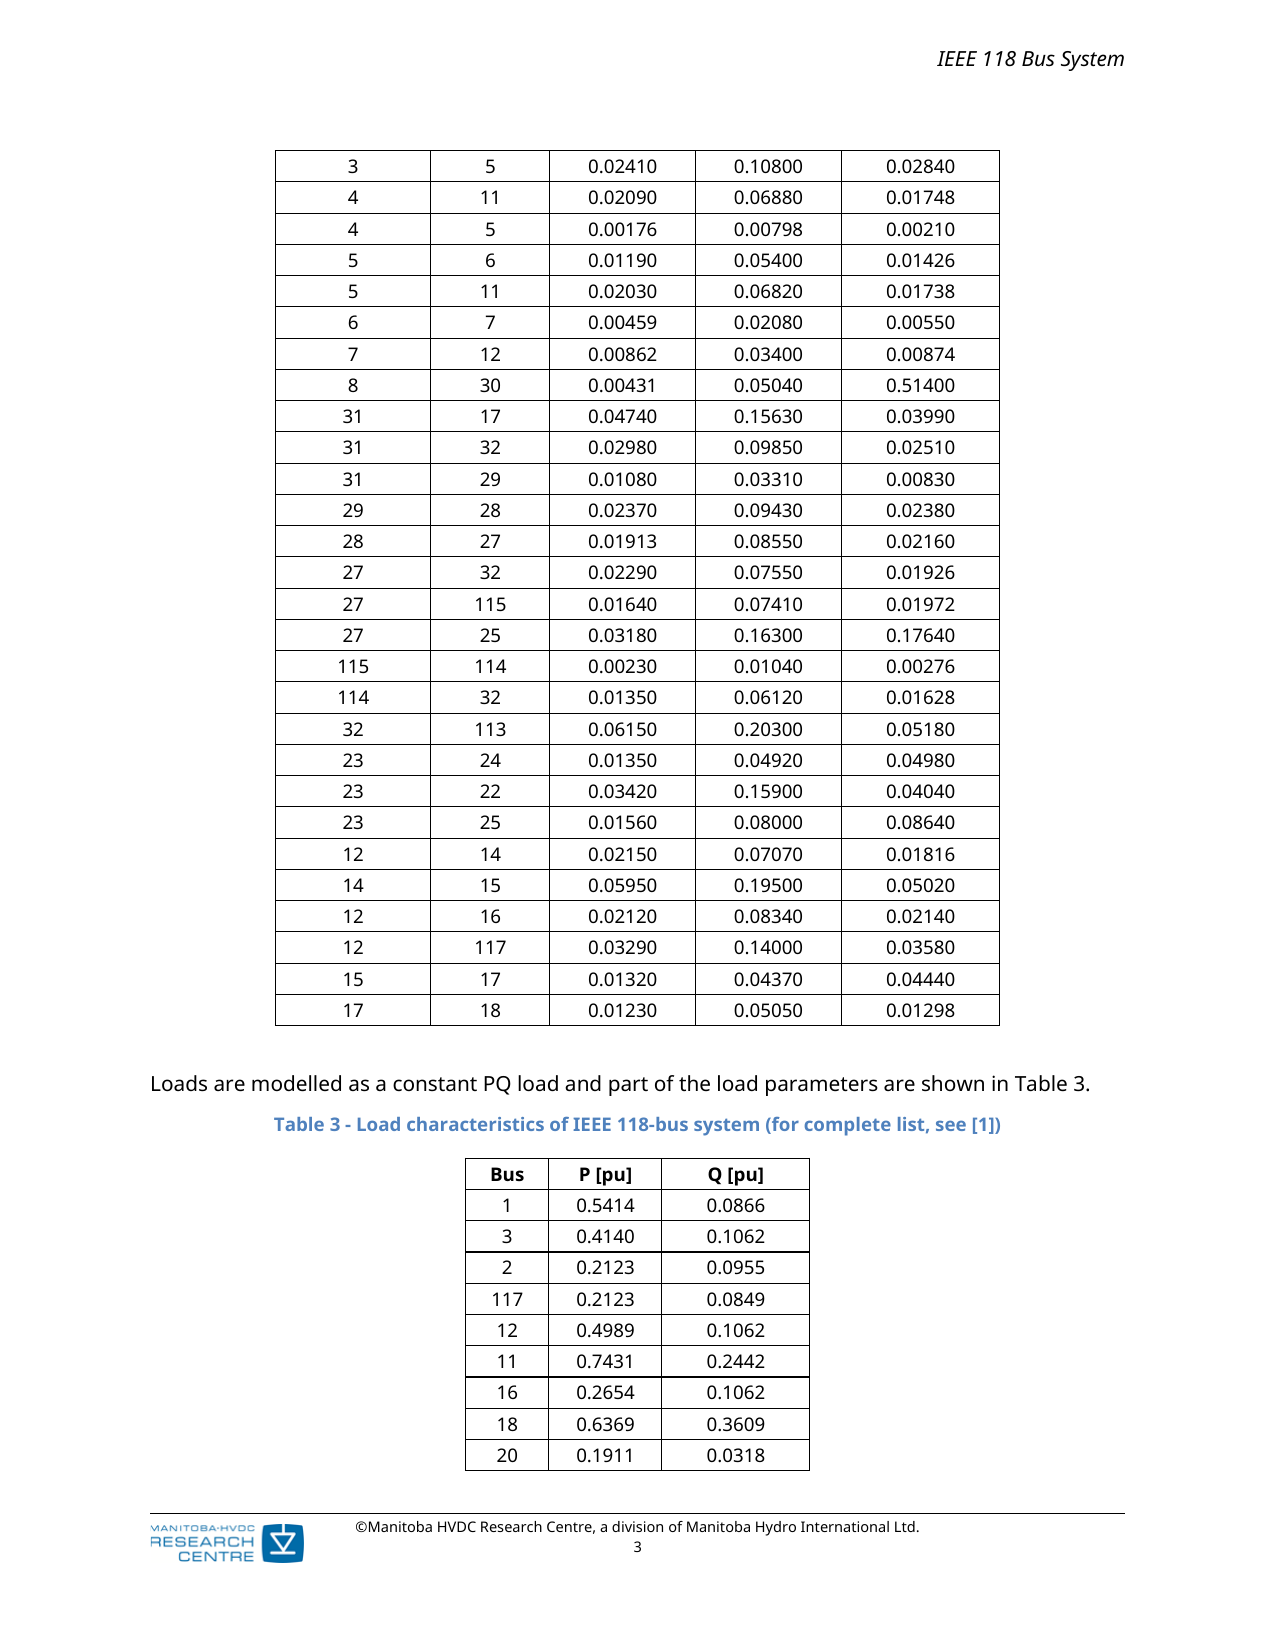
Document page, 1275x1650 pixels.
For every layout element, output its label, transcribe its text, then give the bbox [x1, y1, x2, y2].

table_cell 0.19500 [696, 870, 841, 900]
table_cell 0.01350 [550, 682, 695, 712]
table_cell 0.01748 [842, 182, 999, 212]
table_cell 0.04370 [696, 964, 841, 994]
table_cell 0.02120 [550, 901, 695, 931]
table_cell 20 [466, 1440, 548, 1470]
table_cell 0.01640 [550, 589, 695, 619]
table_cell 0.02080 [696, 307, 841, 337]
table_cell 0.01913 [550, 526, 695, 556]
table_cell 2 [466, 1253, 548, 1283]
table_cell 0.01350 [550, 745, 695, 775]
text Table 3 - Load characteristics of IEEE 118-bus system (for complete list, see [1]) [150, 1111, 1125, 1137]
table_cell 27 [276, 557, 430, 587]
table_cell 32 [431, 557, 549, 587]
table_cell 0.00210 [842, 214, 999, 244]
table_cell 0.0955 [662, 1253, 809, 1283]
table_cell 0.09850 [696, 432, 841, 462]
table_cell 0.00874 [842, 339, 999, 369]
table_header Q [pu] [662, 1159, 809, 1189]
table_cell 23 [276, 807, 430, 837]
table_cell 0.4140 [549, 1221, 661, 1251]
table_cell 0.2442 [662, 1346, 809, 1376]
table_cell 114 [431, 651, 549, 681]
table_cell 0.02140 [842, 901, 999, 931]
table_cell 17 [276, 995, 430, 1025]
table_cell 0.01040 [696, 651, 841, 681]
table_cell 0.00830 [842, 464, 999, 494]
table_cell 0.00431 [550, 370, 695, 400]
table_cell 27 [276, 620, 430, 650]
table_cell 0.04920 [696, 745, 841, 775]
table_cell 0.1062 [662, 1378, 809, 1408]
table_cell 14 [276, 870, 430, 900]
table_cell 0.5414 [549, 1190, 661, 1220]
table_cell 117 [466, 1284, 548, 1314]
table_cell 0.2123 [549, 1253, 661, 1283]
table_cell 0.08340 [696, 901, 841, 931]
table_cell 0.1062 [662, 1221, 809, 1251]
table_cell 0.01628 [842, 682, 999, 712]
table_cell 0.01080 [550, 464, 695, 494]
table_cell 28 [431, 495, 549, 525]
table_cell 0.02840 [842, 151, 999, 181]
table_cell 0.03310 [696, 464, 841, 494]
table_cell 0.05050 [696, 995, 841, 1025]
table_cell 0.6369 [549, 1409, 661, 1439]
table_cell 0.03400 [696, 339, 841, 369]
table_cell 12 [276, 839, 430, 869]
table_cell 18 [431, 995, 549, 1025]
table_cell 0.05040 [696, 370, 841, 400]
table_cell 0.02030 [550, 276, 695, 306]
table_cell 115 [431, 589, 549, 619]
table_cell 0.07550 [696, 557, 841, 587]
table_cell 114 [276, 682, 430, 712]
table_cell 25 [431, 807, 549, 837]
table_cell 0.03990 [842, 401, 999, 431]
table_cell 27 [431, 526, 549, 556]
table_cell 0.05400 [696, 245, 841, 275]
table_cell 6 [431, 245, 549, 275]
table_cell 0.04440 [842, 964, 999, 994]
table_cell 0.02290 [550, 557, 695, 587]
table_cell 0.1911 [549, 1440, 661, 1470]
table_cell 15 [276, 964, 430, 994]
table_cell 32 [431, 432, 549, 462]
table_cell 0.08000 [696, 807, 841, 837]
table_cell 0.0318 [662, 1440, 809, 1470]
table_cell 0.00550 [842, 307, 999, 337]
table_cell 0.15900 [696, 776, 841, 806]
table_cell 11 [431, 276, 549, 306]
table_cell 0.06820 [696, 276, 841, 306]
table_cell 0.06880 [696, 182, 841, 212]
table_cell 0.3609 [662, 1409, 809, 1439]
table_cell 11 [466, 1346, 548, 1376]
table_cell 15 [431, 870, 549, 900]
table_cell 0.06120 [696, 682, 841, 712]
table_cell 0.00862 [550, 339, 695, 369]
table_cell 22 [431, 776, 549, 806]
table_cell 0.02150 [550, 839, 695, 869]
table_cell 11 [431, 182, 549, 212]
table_cell 5 [431, 151, 549, 181]
table_cell 32 [276, 714, 430, 744]
table_cell 0.04980 [842, 745, 999, 775]
table_cell 0.05020 [842, 870, 999, 900]
table_cell 0.01426 [842, 245, 999, 275]
table_cell 0.01298 [842, 995, 999, 1025]
table_cell 0.04740 [550, 401, 695, 431]
table_cell 0.05180 [842, 714, 999, 744]
table_cell 5 [276, 276, 430, 306]
table_cell 25 [431, 620, 549, 650]
table_cell 6 [276, 307, 430, 337]
table_cell 0.08640 [842, 807, 999, 837]
table_cell 32 [431, 682, 549, 712]
table_cell 115 [276, 651, 430, 681]
table_cell 27 [276, 589, 430, 619]
table_cell 0.09430 [696, 495, 841, 525]
table_cell 0.00798 [696, 214, 841, 244]
table_cell 0.0849 [662, 1284, 809, 1314]
table_cell 31 [276, 464, 430, 494]
table_cell 28 [276, 526, 430, 556]
table_cell 0.01560 [550, 807, 695, 837]
table_cell 0.00459 [550, 307, 695, 337]
table_cell 4 [276, 182, 430, 212]
table_cell 0.02380 [842, 495, 999, 525]
table_cell 0.03580 [842, 932, 999, 962]
table_cell 12 [276, 932, 430, 962]
table_cell 0.00176 [550, 214, 695, 244]
table_cell 4 [276, 214, 430, 244]
table_cell 0.08550 [696, 526, 841, 556]
table_cell 0.02980 [550, 432, 695, 462]
table_header Bus [466, 1159, 548, 1189]
table_cell 0.03420 [550, 776, 695, 806]
table_cell 23 [276, 776, 430, 806]
table_cell 0.15630 [696, 401, 841, 431]
table_cell 0.20300 [696, 714, 841, 744]
table_cell 17 [431, 401, 549, 431]
table_cell 17 [431, 964, 549, 994]
table_cell 0.16300 [696, 620, 841, 650]
table_cell 0.2123 [549, 1284, 661, 1314]
table_cell 24 [431, 745, 549, 775]
table_cell 7 [276, 339, 430, 369]
table_cell 12 [431, 339, 549, 369]
table_cell 0.02160 [842, 526, 999, 556]
table_cell 23 [276, 745, 430, 775]
table_header P [pu] [549, 1159, 661, 1189]
table_cell 0.10800 [696, 151, 841, 181]
table_cell 16 [466, 1378, 548, 1408]
table_cell 0.04040 [842, 776, 999, 806]
table_cell 31 [276, 432, 430, 462]
table_cell 0.02370 [550, 495, 695, 525]
table_cell 12 [466, 1315, 548, 1345]
table_cell 0.01926 [842, 557, 999, 587]
table_cell 117 [431, 932, 549, 962]
table_cell 0.4989 [549, 1315, 661, 1345]
table_cell 0.2654 [549, 1378, 661, 1408]
text Loads are modelled as a constant PQ load and part of the load parameters are shown in Table 3. [150, 1069, 1125, 1097]
table_cell 0.01320 [550, 964, 695, 994]
table_cell 0.1062 [662, 1315, 809, 1345]
table_cell 0.00230 [550, 651, 695, 681]
table_cell 0.02510 [842, 432, 999, 462]
table_cell 0.01230 [550, 995, 695, 1025]
table_cell 18 [466, 1409, 548, 1439]
table_cell 0.00276 [842, 651, 999, 681]
table_cell 7 [431, 307, 549, 337]
picture [150, 1524, 304, 1563]
table_cell 0.7431 [549, 1346, 661, 1376]
table_cell 5 [276, 245, 430, 275]
table_cell 0.03290 [550, 932, 695, 962]
table_cell 0.03180 [550, 620, 695, 650]
table_cell 0.07070 [696, 839, 841, 869]
table_cell 30 [431, 370, 549, 400]
table_cell 0.17640 [842, 620, 999, 650]
table_cell 0.14000 [696, 932, 841, 962]
table_cell 0.0866 [662, 1190, 809, 1220]
table_cell 5 [431, 214, 549, 244]
table_cell 0.02090 [550, 182, 695, 212]
table_cell 0.51400 [842, 370, 999, 400]
table_cell 0.07410 [696, 589, 841, 619]
table_cell 8 [276, 370, 430, 400]
table_cell 1 [466, 1190, 548, 1220]
table_cell 29 [431, 464, 549, 494]
table_cell 31 [276, 401, 430, 431]
table_cell 113 [431, 714, 549, 744]
table_cell 12 [276, 901, 430, 931]
table_cell 0.02410 [550, 151, 695, 181]
table_cell 0.01816 [842, 839, 999, 869]
table_cell 16 [431, 901, 549, 931]
table_cell 0.05950 [550, 870, 695, 900]
table_cell 14 [431, 839, 549, 869]
table_cell 3 [466, 1221, 548, 1251]
table_cell 0.01738 [842, 276, 999, 306]
table_cell 0.01972 [842, 589, 999, 619]
table_cell 29 [276, 495, 430, 525]
table_cell 0.01190 [550, 245, 695, 275]
table_cell 0.06150 [550, 714, 695, 744]
table_cell 3 [276, 151, 430, 181]
